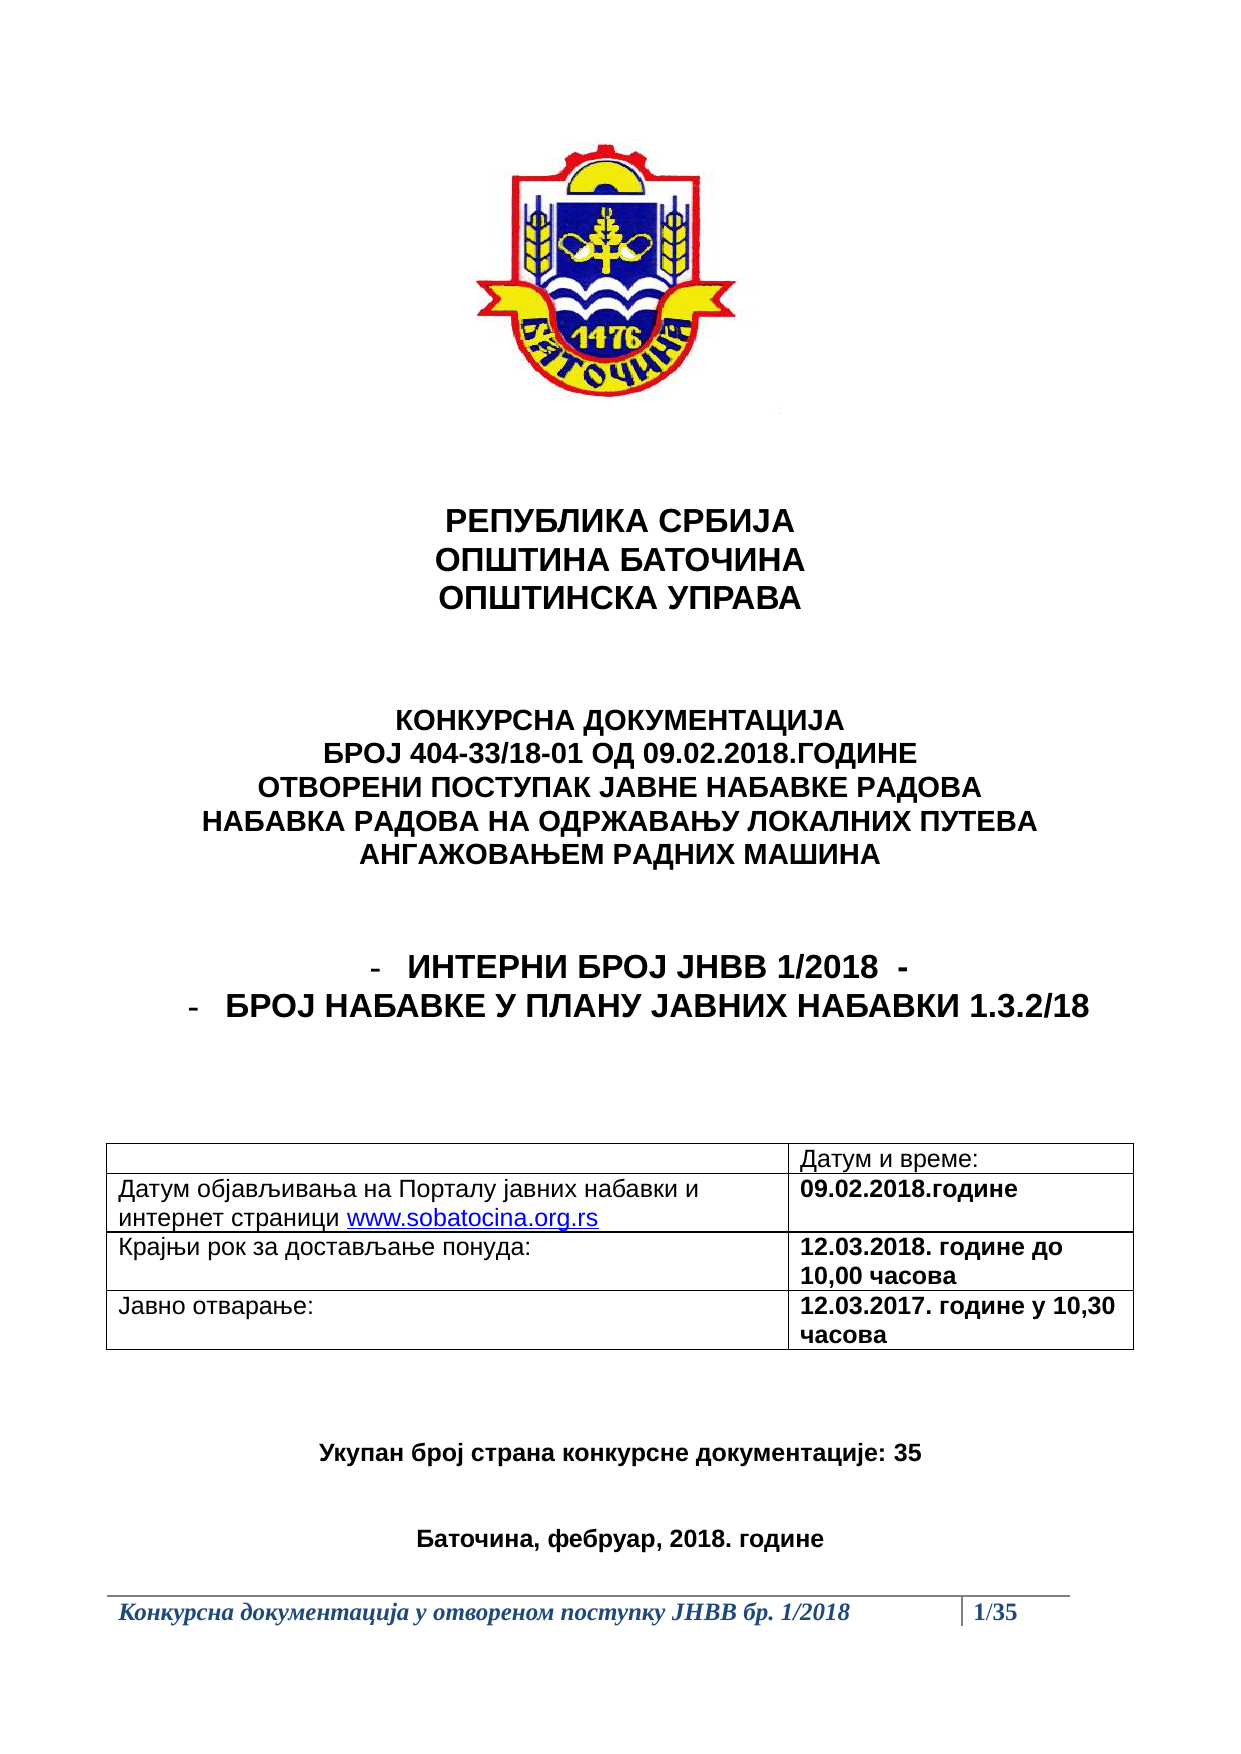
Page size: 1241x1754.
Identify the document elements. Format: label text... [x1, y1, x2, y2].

text НАБАВКА РАДОВА НА ОДРЖАВАЊУ ЛОКАЛНИХ ПУТЕВА АНГАЖОВАЊЕМ РАДНИХ МАШИНА [118, 804, 1122, 871]
table_cell Датум објављивања на Порталу јавних набавки и интернет страници www.sobatocina.org.rs [107, 1174, 788, 1231]
table_cell 09.02.2018.године [789, 1174, 1133, 1231]
table_cell 12.03.2018. године до 10,00 часова [789, 1233, 1133, 1290]
table_cell Јавно отварање: [107, 1291, 788, 1348]
text БРОЈ 404-33/18-01 ОД 09.02.2018.ГОДИНЕ [118, 737, 1122, 770]
table_cell Крајњи рок за достављање понуда: [107, 1233, 788, 1290]
text ОТВОРЕНИ ПОСТУПАК ЈАВНЕ НАБАВКЕ РАДОВА [118, 770, 1122, 804]
list ИНТЕРНИ БРОЈ ЈНВВ 1/2018 - [156, 947, 1122, 986]
text РЕПУБЛИКА СРБИЈА [118, 501, 1122, 540]
text ОПШТИНА БАТОЧИНА [118, 540, 1122, 578]
list БРОЈ НАБАВКЕ У ПЛАНУ ЈАВНИХ НАБАВКИ 1.3.2/18 [156, 986, 1122, 1024]
text OПШТИНСКА УПРАВА [118, 578, 1122, 617]
text КОНКУРСНА ДОКУМЕНТАЦИЈА [118, 703, 1122, 737]
picture [459, 139, 782, 414]
text Баточина, фебруар, 2018. године [118, 1524, 1122, 1552]
text Укупан број страна конкурсне документације: 35 [118, 1437, 1122, 1466]
table_header Датум и време: [789, 1144, 1133, 1173]
table_cell 12.03.2017. године у 10,30 часова [789, 1291, 1133, 1348]
table_header [107, 1144, 788, 1173]
